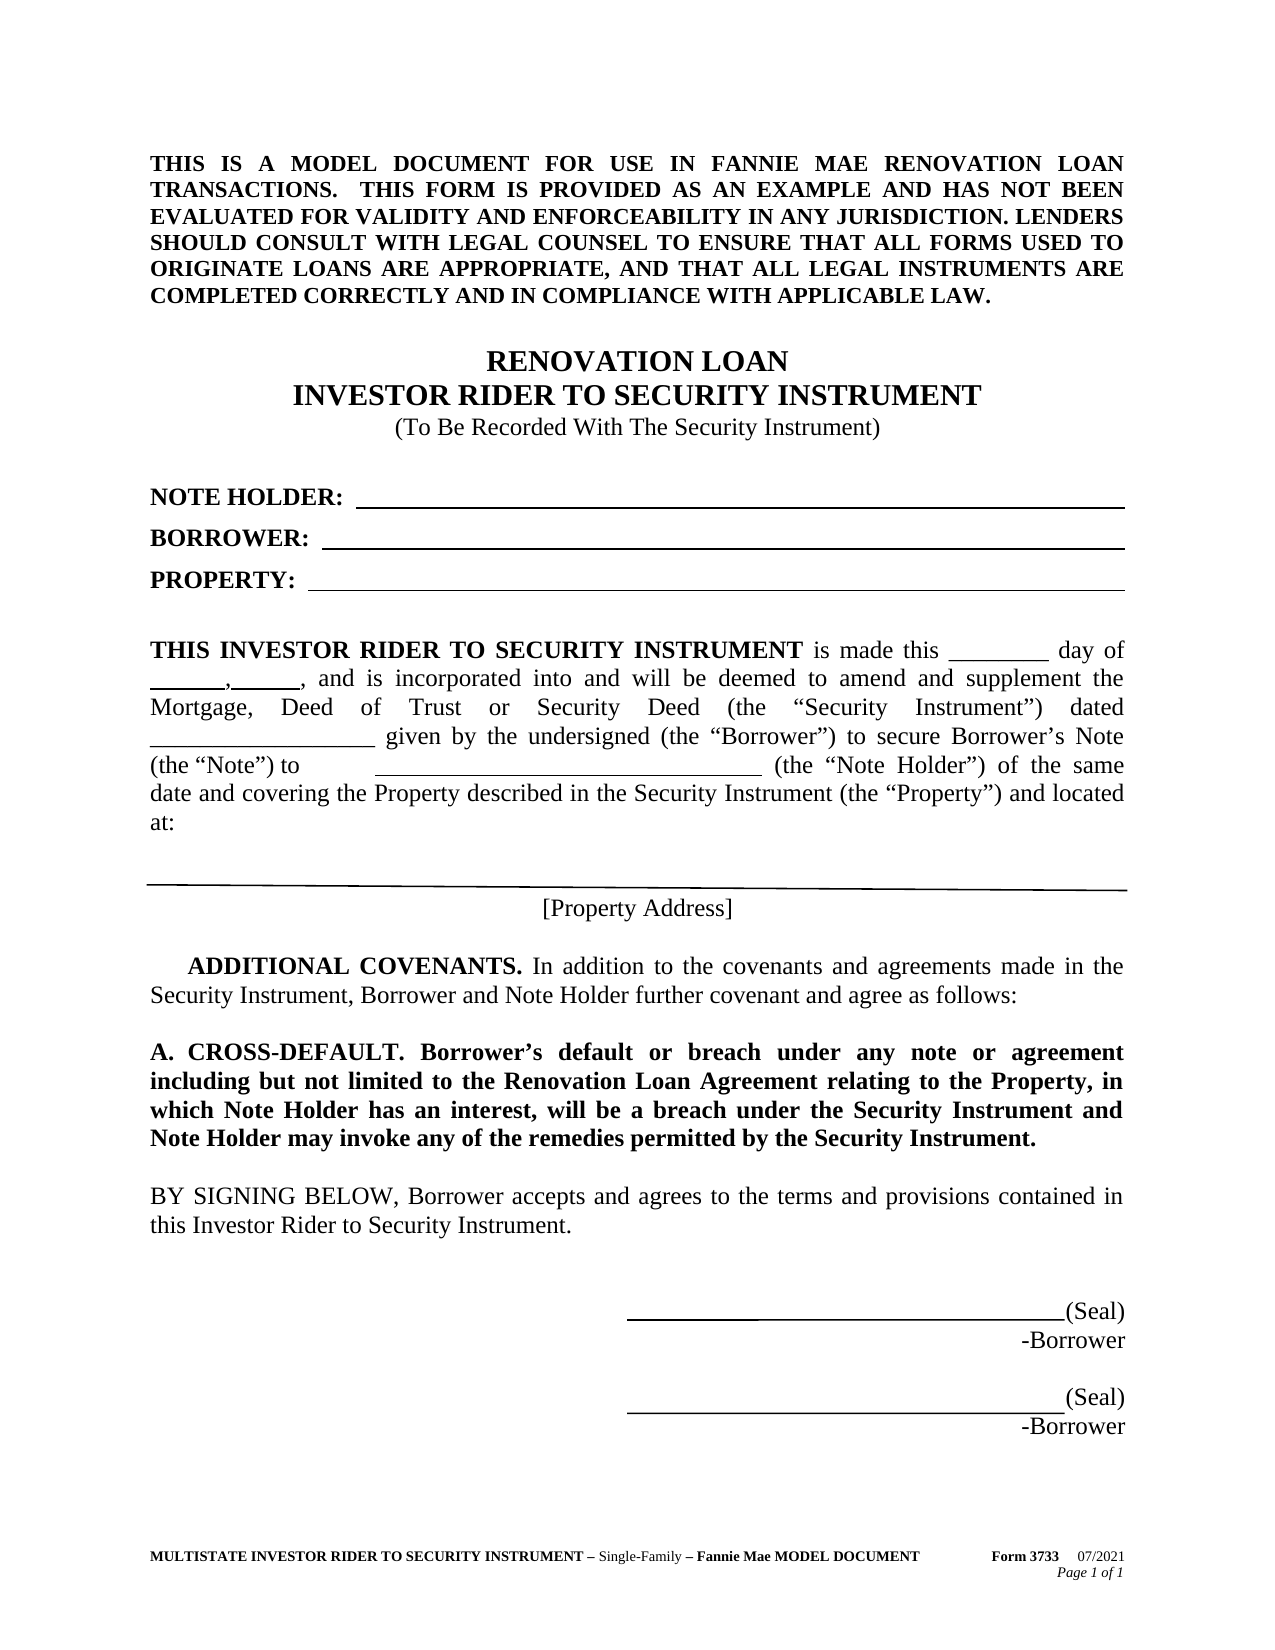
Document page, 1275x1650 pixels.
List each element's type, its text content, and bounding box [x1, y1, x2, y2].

text INVESTOR RIDER TO SECURITY INSTRUMENT [150, 377, 1125, 412]
text THIS IS A MODEL DOCUMENT FOR USE IN FANNIE MAE RENOVATION LOAN TRANSACTIONS. THIS FORM IS PROVIDED AS AN EXAMPLE AND HAS NOT BEEN EVALUATED FOR VALIDITY AND ENFORCEABILITY IN ANY JURISDICTION. LENDERS SHOULD CONSULT WITH LEGAL COUNSEL TO ENSURE THAT ALL FORMS USED TO ORIGINATE LOANS ARE APPROPRIATE, AND THAT ALL LEGAL INSTRUMENTS ARE COMPLETED CORRECTLY AND IN COMPLIANCE WITH APPLICABLE LAW. [150, 150, 1125, 308]
text -Borrower [150, 1411, 1125, 1440]
text BORROWER: [150, 523, 1125, 552]
text -Borrower [150, 1325, 1125, 1353]
text (To Be Recorded With The Security Instrument) [150, 412, 1125, 441]
text PROPERTY: [150, 565, 1125, 593]
text ADDITIONAL COVENANTS. In addition to the covenants and agreements made in the Security Instrument, Borrower and Note Holder further covenant and agree as follows: [150, 951, 1125, 1008]
text BY SIGNING BELOW, Borrower accepts and agrees to the terms and provisions contained in this Investor Rider to Security Instrument. [150, 1181, 1125, 1238]
text (Seal) [150, 1382, 1125, 1411]
text NOTE HOLDER: [150, 482, 1125, 511]
text [Property Address] [150, 893, 1125, 922]
text RENOVATION LOAN [150, 343, 1125, 377]
text A. CROSS-DEFAULT. Borrower’s default or breach under any note or agreement including but not limited to the Renovation Loan Agreement relating to the Property, in which Note Holder has an interest, will be a breach under the Security Instrument and Note Holder may invoke any of the remedies permitted by the Security Instrument. [150, 1037, 1125, 1152]
text (Seal) [150, 1296, 1125, 1325]
text THIS INVESTOR RIDER TO SECURITY INSTRUMENT is made this ________ day of , , and is incorporated into and will be deemed to amend and supplement the Mortgage, Deed of Trust or Security Deed (the “Security Instrument”) dated __________________ given by the undersigned (the “Borrower”) to secure Borrower’s Note (the “Note”) to (the “Note Holder”) of the same date and covering the Property described in the Security Instrument (the “Property”) and located at: [150, 635, 1125, 836]
